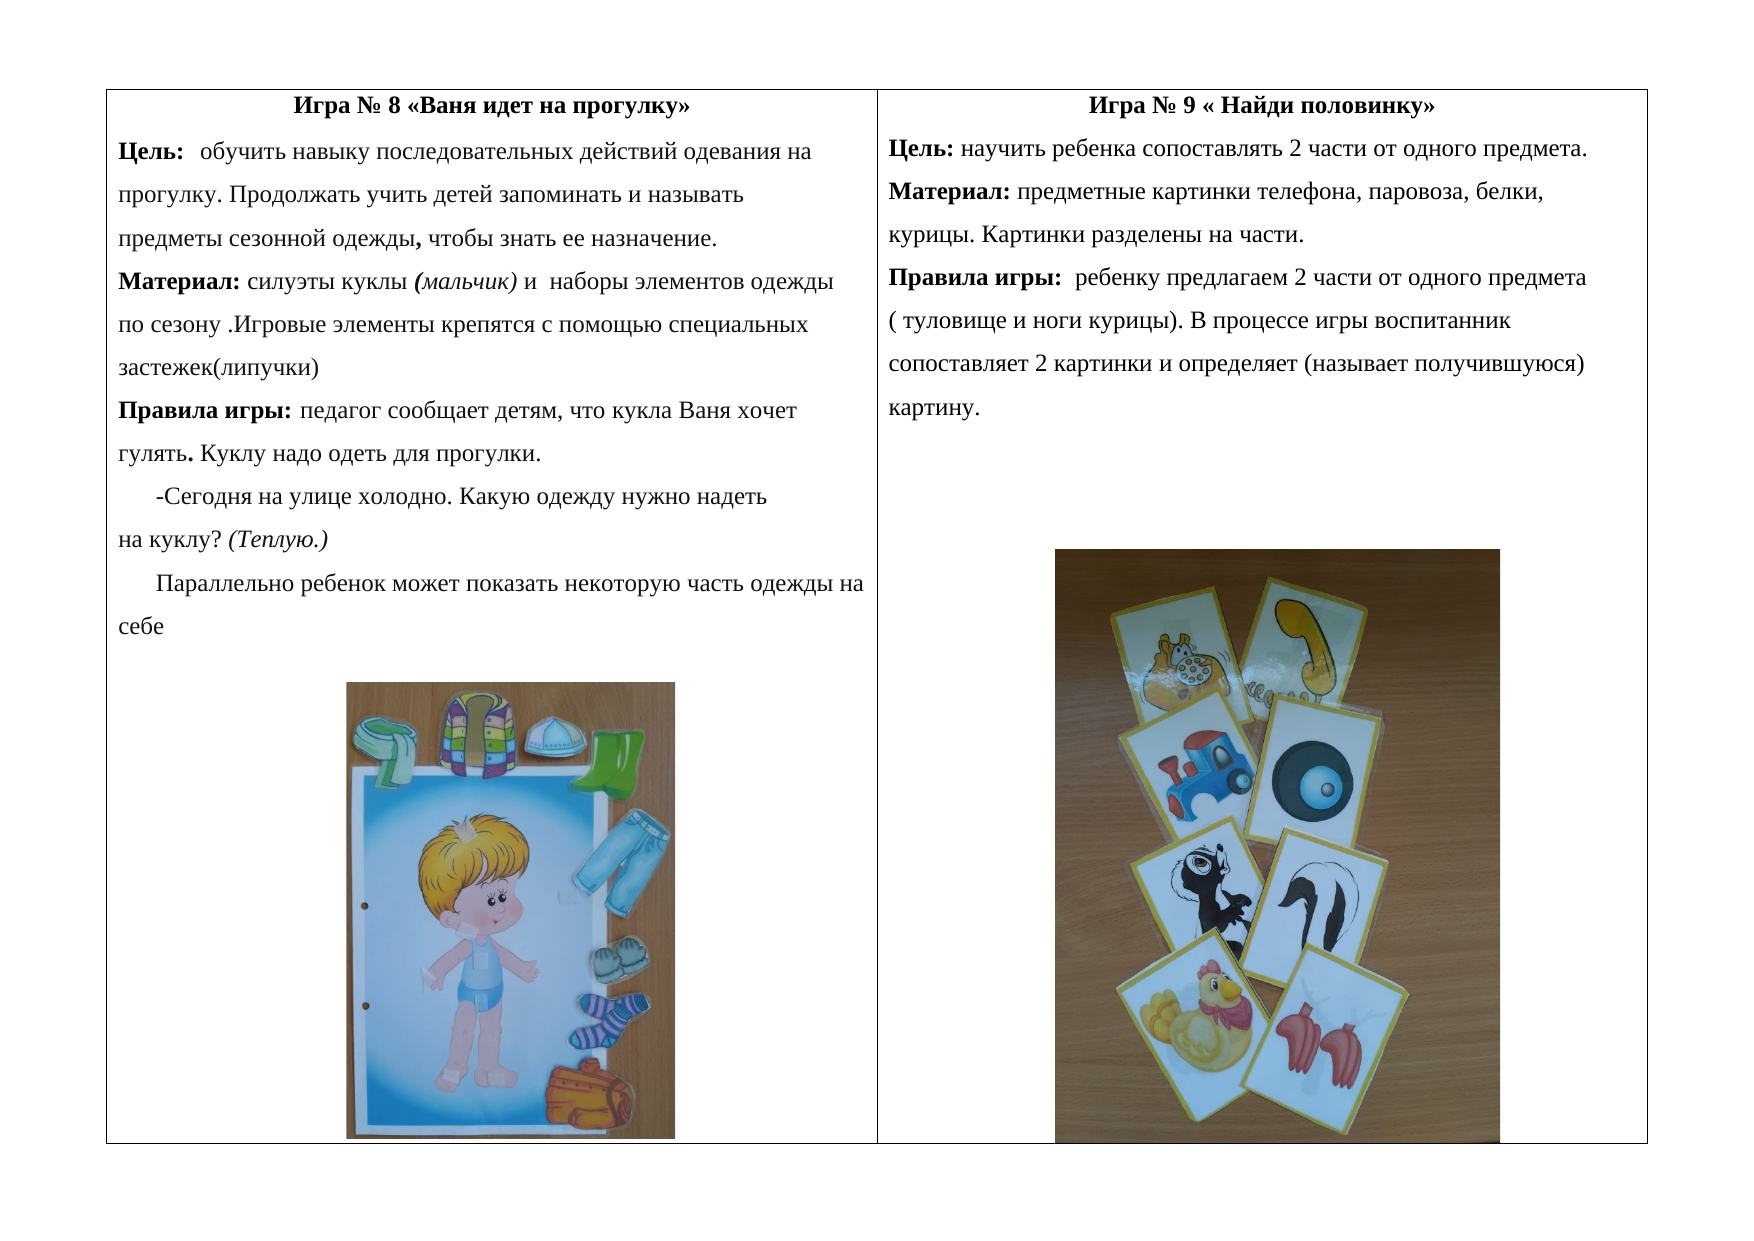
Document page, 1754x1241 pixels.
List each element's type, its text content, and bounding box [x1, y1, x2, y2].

table_cell Игра № 9 « Найди половинку» Цель: научить ребенка сопоставлять 2 части от одного предмета. Материал: предметные картинки телефона, паровоза, белки, курицы. Картинки разделены на части. Правила игры: ребенку предлагаем 2 части от одного предмета ( туловище и ноги курицы). В процессе игры воспитанник сопоставляет 2 картинки и определяет (называет получившуюся) картину. [878, 90, 1647, 1143]
table_cell Игра № 8 «Ваня идет на прогулку» Цель: обучить навыку последовательных действий одевания на прогулку. Продолжать учить детей запоминать и называть предметы сезонной одежды, чтобы знать ее назначение. Материал: силуэты куклы (мальчик) и наборы элементов одежды по сезону .Игровые элементы крепятся с помощью специальных застежек(липучки) Правила игры: педагог сообщает детям, что кукла Ваня хочет гулять. Куклу надо одеть для прогулки. -Сегодня на улице холодно. Какую одежду нужно надеть на куклу? (Теплую.) Параллельно ребенок может показать некоторую часть одежды на себе [107, 90, 877, 1143]
picture [346, 682, 675, 1139]
picture [1055, 549, 1501, 1143]
